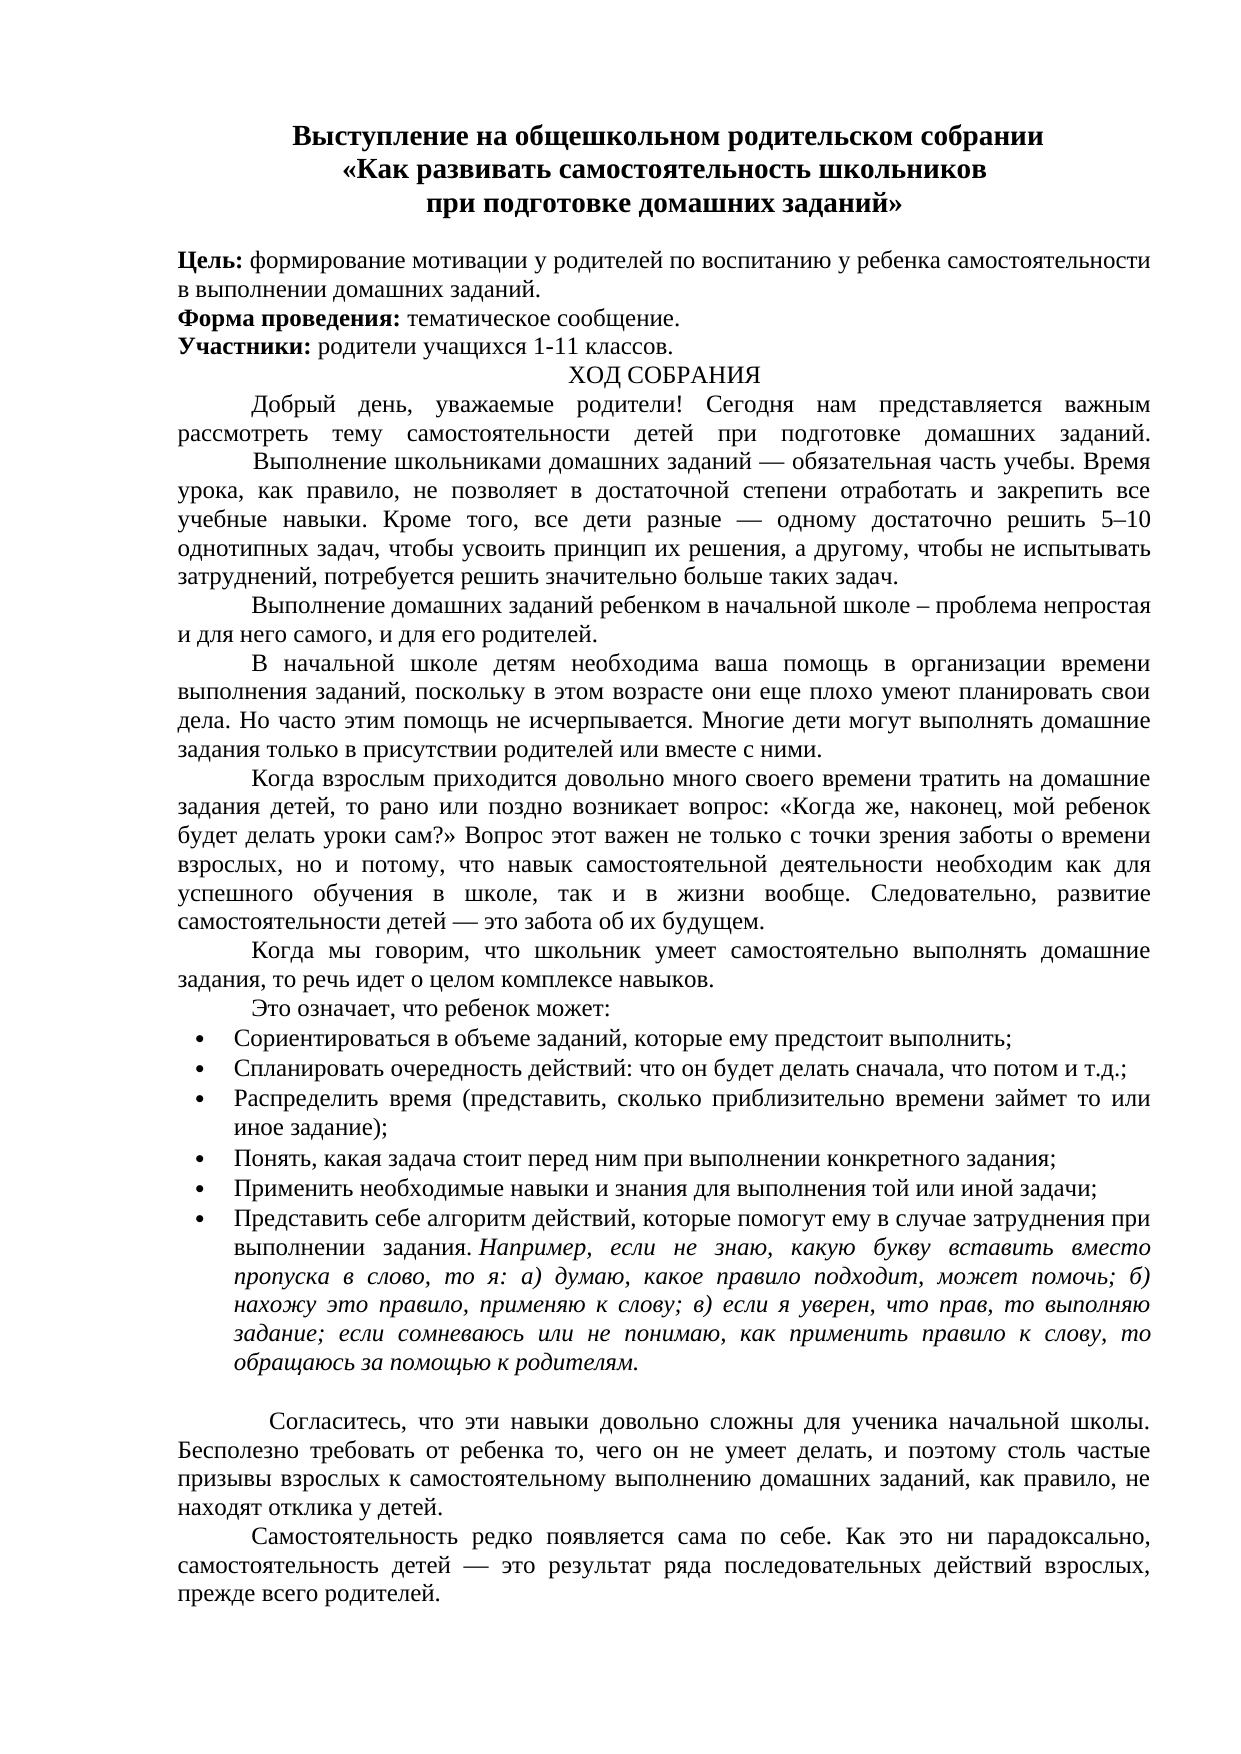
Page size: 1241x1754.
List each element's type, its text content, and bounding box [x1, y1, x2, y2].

text Участники: родители учащихся 1-11 классов. [177, 331, 1152, 360]
text Когда взрослым приходится довольно много своего времени тратить на домашние задания детей, то рано или поздно возникает вопрос: «Когда же, наконец, мой ребенок будет делать уроки сам?» Вопрос этот важен не только с точки зрения заботы о времени взрослых, но и потому, что навык самостоятельной деятельности необходим как для успешного обучения в школе, так и в жизни вообще. Следовательно, развитие самостоятельности детей — это забота об их будущем. [177, 763, 1152, 935]
text В начальной школе детям необходима ваша помощь в организации времени выполнения заданий, поскольку в этом возрасте они еще плохо умеют планировать свои дела. Но часто этим помощь не исчерпывается. Многие дети могут выполнять домашние задания только в присутствии родителей или вместе с ними. [177, 648, 1152, 763]
list Сориентироваться в объеме заданий, которые ему предстоит выполнить; [196, 1023, 1152, 1052]
list Спланировать очередность действий: что он будет делать сначала, что потом и т.д.; [196, 1053, 1152, 1082]
list Применить необходимые навыки и знания для выполнения той или иной задачи; [196, 1173, 1152, 1202]
text Самостоятельность редко появляется сама по себе. Как это ни парадоксально, самостоятельность детей — это результат ряда последовательных действий взрослых, прежде всего родителей. [177, 1521, 1152, 1607]
text «Как развивать самостоятельность школьников [177, 152, 1152, 185]
list Понять, какая задача стоит перед ним при выполнении конкретного задания; [196, 1143, 1152, 1171]
list Представить себе алгоритм действий, которые помогут ему в случае затруднения при выполнении задания. Например, если не знаю, какую букву вставить вместо пропуска в слово, то я: а) думаю, какое правило подходит, может помочь; б) нахожу это правило, применяю к слову; в) если я уверен, что прав, то выполняю задание; если сомневаюсь или не понимаю, как применить правило к слову, то обращаюсь за помощью к родителям. [196, 1203, 1152, 1376]
text ХОД СОБРАНИЯ [177, 360, 1152, 389]
text Добрый день, уважаемые родители! Сегодня нам представляется важным рассмотреть тему самостоятельности детей при подготовке домашних заданий. Выполнение школьниками домашних заданий — обязательная часть учебы. Время урока, как правило, не позволяет в достаточной степени отработать и закрепить все учебные навыки. Кроме того, все дети разные — одному достаточно решить 5–10 однотипных задач, чтобы усвоить принцип их решения, а другому, чтобы не испытывать затруднений, потребуется решить значительно больше таких задач. [177, 389, 1152, 590]
text Это означает, что ребенок может: [177, 993, 1152, 1021]
text Цель: формирование мотивации у родителей по воспитанию у ребенка самостоятельности в выполнении домашних заданий. [177, 245, 1152, 303]
text Выступление на общешкольном родительском собрании [177, 118, 1152, 152]
list Распределить время (представить, сколько приблизительно времени займет то или иное задание); [196, 1083, 1152, 1141]
text Когда мы говорим, что школьник умеет самостоятельно выполнять домашние задания, то речь идет о целом комплексе навыков. [177, 935, 1152, 993]
text Согласитесь, что эти навыки довольно сложны для ученика начальной школы. Бесполезно требовать от ребенка то, чего он не умеет делать, и поэтому столь частые призывы взрослых к самостоятельному выполнению домашних заданий, как правило, не находят отклика у детей. [177, 1377, 1152, 1521]
text при подготовке домашних заданий» [177, 185, 1152, 219]
text Форма проведения: тематическое сообщение. [177, 303, 1152, 331]
text Выполнение домашних заданий ребенком в начальной школе – проблема непростая и для него самого, и для его родителей. [177, 590, 1152, 648]
